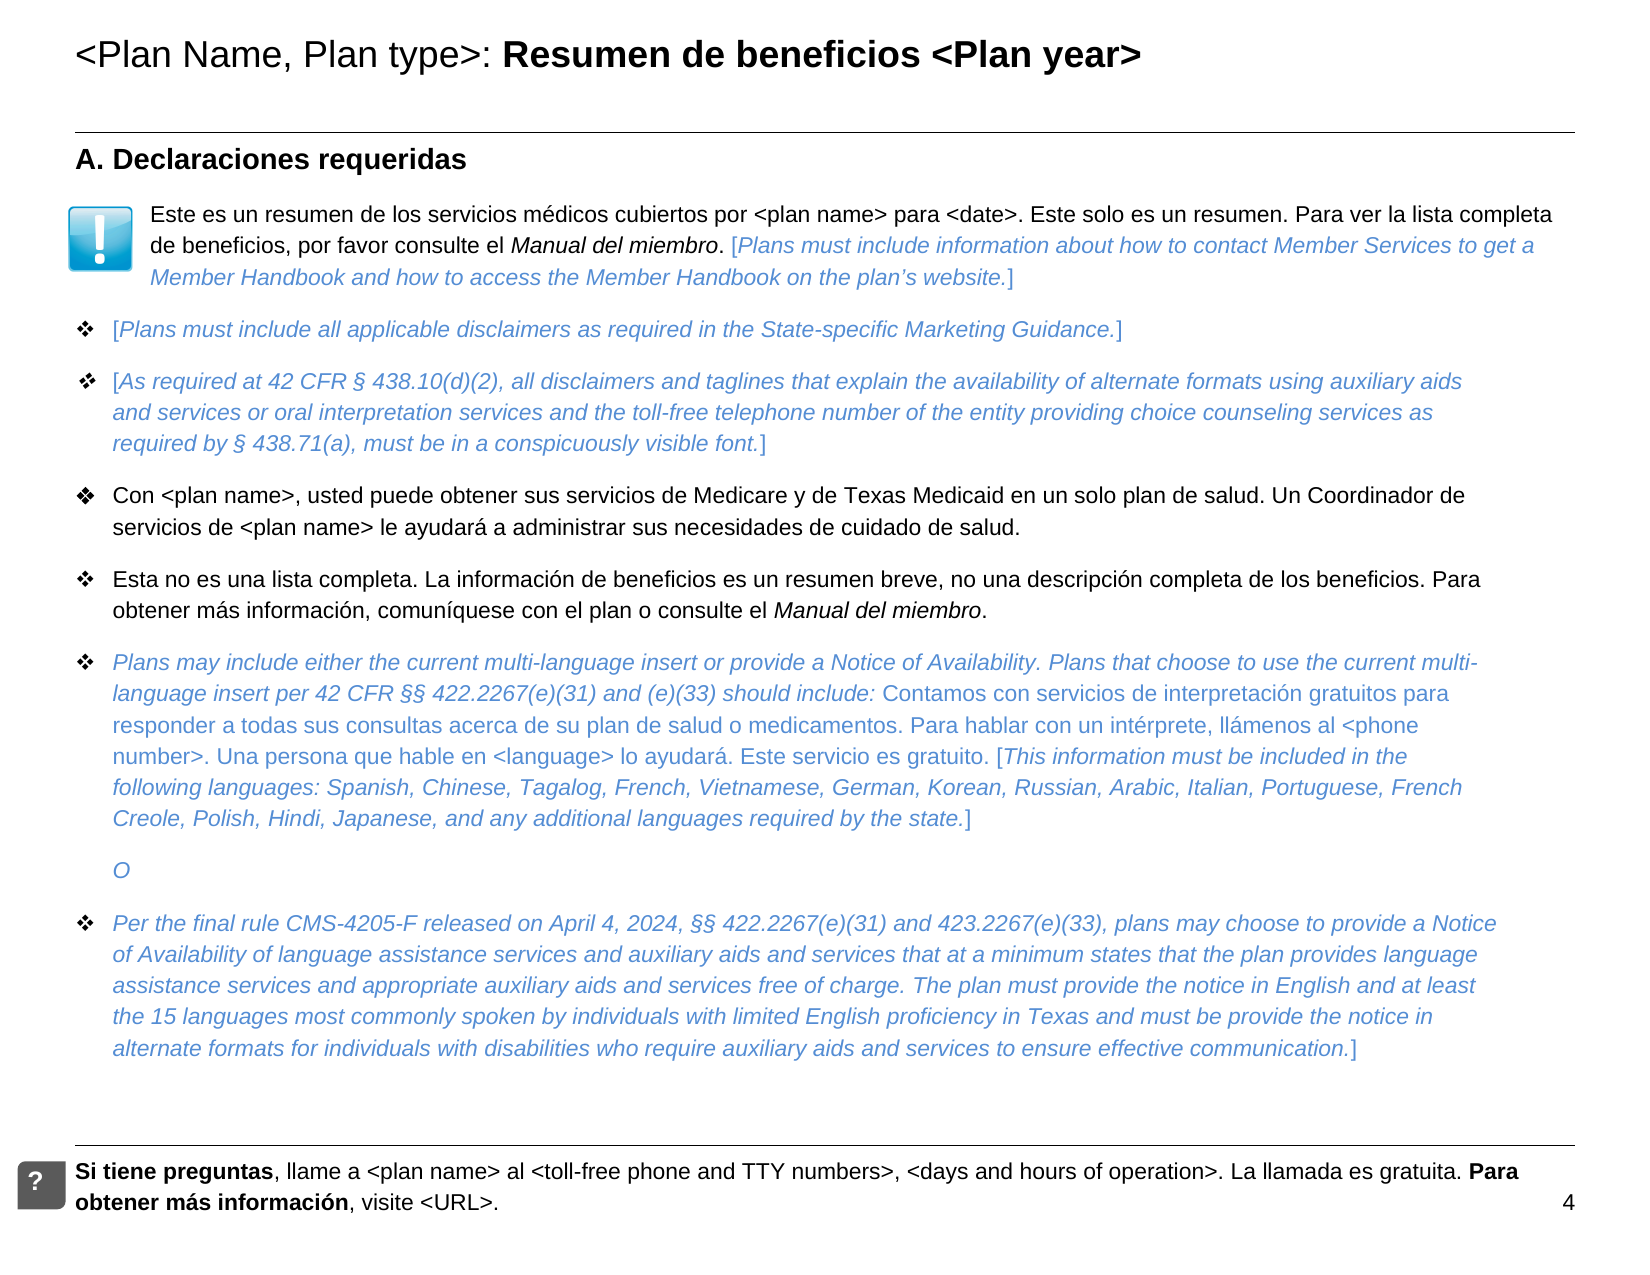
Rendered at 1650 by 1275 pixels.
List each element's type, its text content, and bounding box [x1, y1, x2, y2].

list Esta no es una lista completa. La información de beneficios es un resumen breve, no una descripción completa de los beneficios. Para obtener más información, comuníquese con el plan o consulte el Manual del miembro. [75, 562, 1500, 625]
list [As required at 42 CFR § 438.10(d)(2), all disclaimers and taglines that explain the availability of alternate formats using auxiliary aids and services or oral interpretation services and the toll-free telephone number of the entity providing choice counseling services as required by § 438.71(a), must be in a conspicuously visible font.] [75, 364, 1500, 458]
list Plans may include either the current multi-language insert or provide a Notice of Availability. Plans that choose to use the current multi-language insert per 42 CFR §§ 422.2267(e)(31) and (e)(33) should include: Contamos con servicios de interpretación gratuitos para responder a todas sus consultas acerca de su plan de salud o medicamentos. Para hablar con un intérprete, llámenos al <phone number>. Una persona que hable en <language> lo ayudará. Este servicio es gratuito. [This information must be included in the following languages: Spanish, Chinese, Tagalog, French, Vietnamese, German, Korean, Russian, Arabic, Italian, Portuguese, French Creole, Polish, Hindi, Japanese, and any additional languages required by the state.] [75, 646, 1500, 833]
text Este es un resumen de los servicios médicos cubiertos por <plan name> para <date>. Este solo es un resumen. Para ver la lista completa de beneficios, por favor consulte el Manual del miembro. [Plans must include information about how to contact Member Services to get a Member Handbook and how to access the Member Handbook on the plan’s website.] [150, 198, 1575, 291]
list O [112, 854, 1500, 885]
list [Plans must include all applicable disclaimers as required in the State-specific Marketing Guidance.] [75, 312, 1500, 343]
list Per the final rule CMS-4205-F released on April 4, 2024, §§ 422.2267(e)(31) and 423.2267(e)(33), plans may choose to provide a Notice of Availability of language assistance services and auxiliary aids and services that at a minimum states that the plan provides language assistance services and appropriate auxiliary aids and services free of charge. The plan must provide the notice in English and at least the 15 languages most commonly spoken by individuals with limited English proficiency in Texas and must be provide the notice in alternate formats for individuals with disabilities who require auxiliary aids and services to ensure effective communication.] [75, 906, 1500, 1062]
subtitle Declaraciones requeridas [75, 133, 1575, 177]
picture [68, 209, 133, 272]
list Con <plan name>, usted puede obtener sus servicios de Medicare y de Texas Medicaid en un solo plan de salud. Un Coordinador de servicios de <plan name> le ayudará a administrar sus necesidades de cuidado de salud. [75, 479, 1500, 541]
